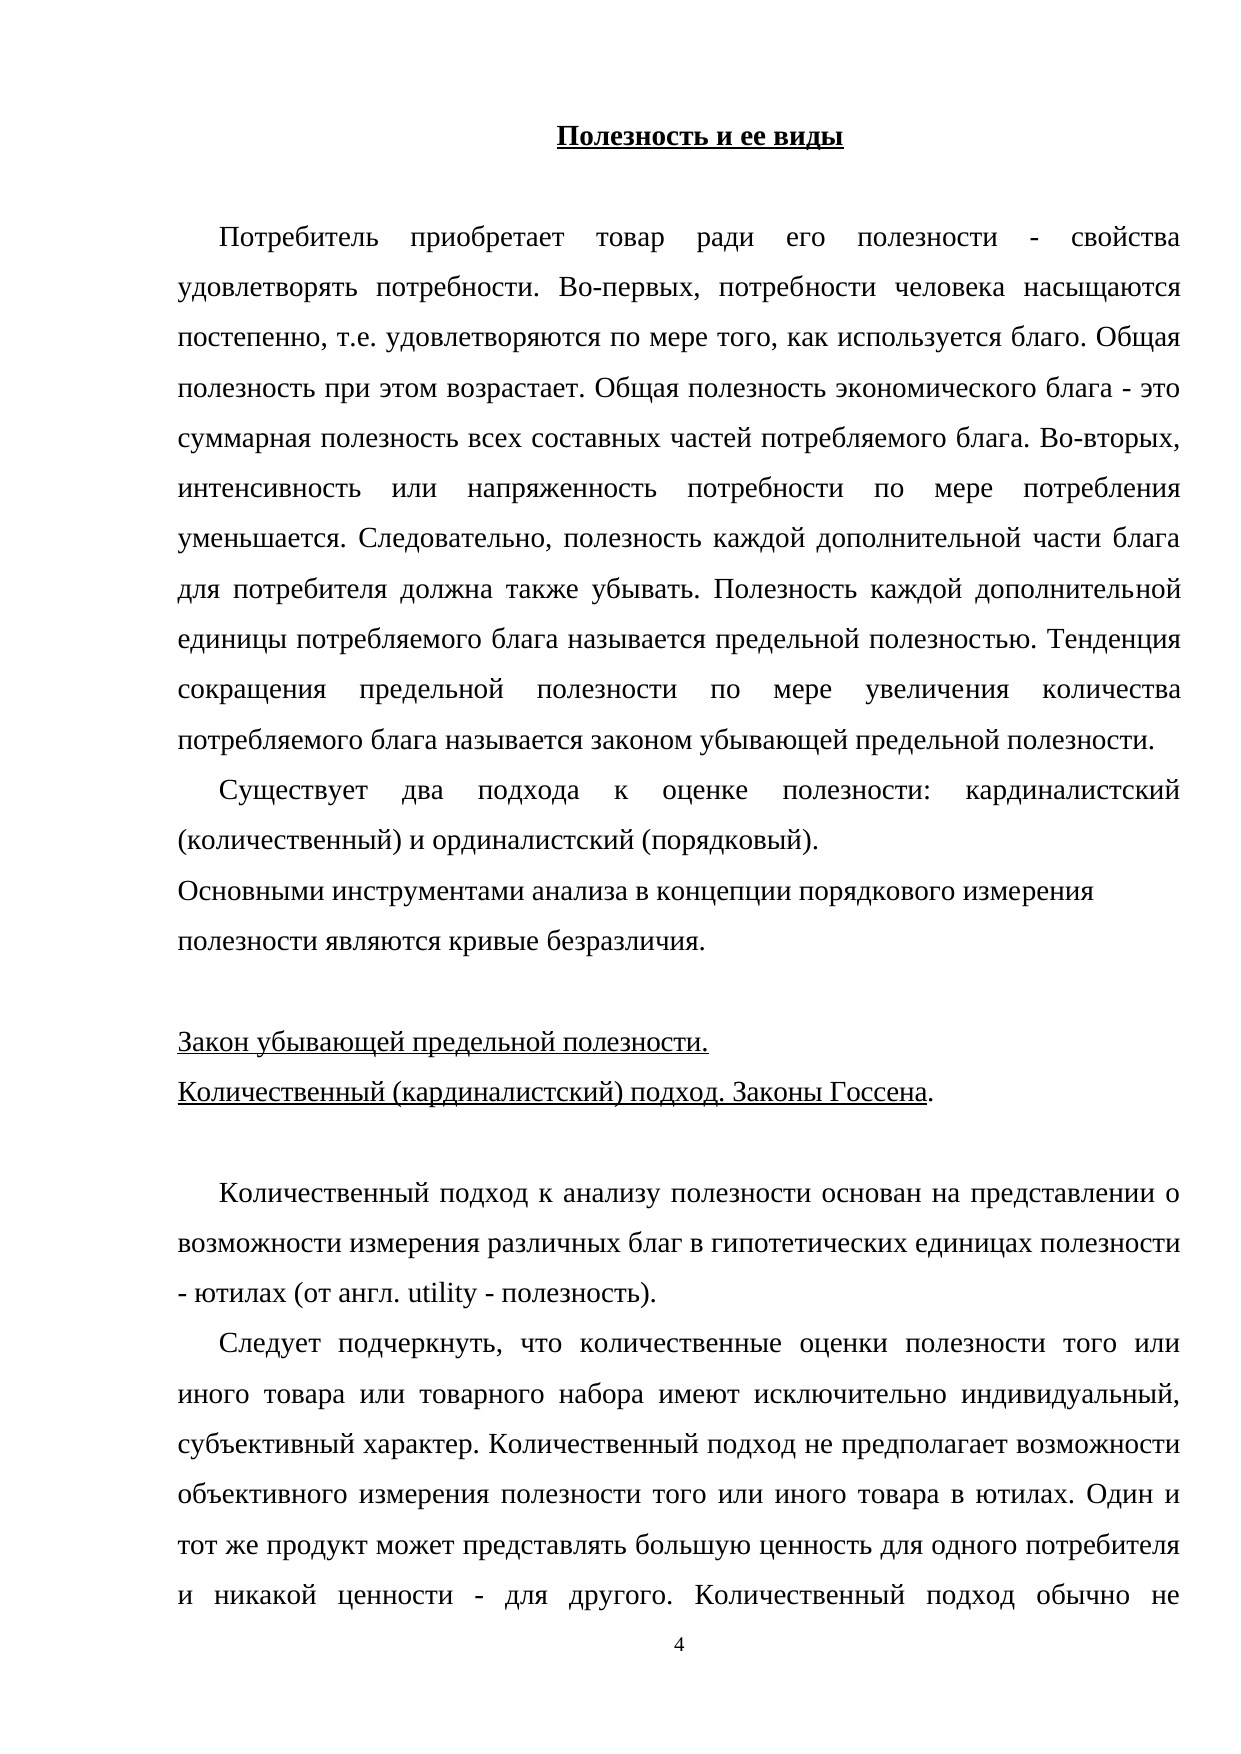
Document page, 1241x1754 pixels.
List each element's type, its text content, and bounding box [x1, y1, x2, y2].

text Количественный подход к анализу полезности основан на представлении о возможности измерения различных благ в гипотетических единицах полезности - ютилах (от англ. utility - полезность). [177, 1175, 1181, 1309]
text Потребитель приобретает товар ради его полезности - свойства удовлетворять потребности. Во-первых, потребности человека насыщаются постепенно, т.е. удовлетворяются по мере того, как используется благо. Общая полезность при этом возрастает. Общая полезность экономического блага - это суммарная полезность всех составных частей потребляемого блага. Во-вторых, интенсивность или напряженность потребности по мере потребления уменьшается. Следовательно, полезность каждой дополнительной части блага для потребителя должна также убывать. Полезность каждой дополнительной единицы потребляемого блага называется предельной полезностью. Тенденция сокращения предельной полезности по мере увеличения количества потребляемого блага называется законом убывающей предельной полезности. [177, 219, 1181, 755]
text Основными инструментами анализа в концепции порядкового измерения полезности являются кривые безразличия. [177, 873, 1181, 957]
text Существует два подхода к оценке полезности: кардиналистский (количественный) и ординалистский (порядковый). [177, 772, 1181, 856]
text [177, 1326, 1181, 1611]
text Количественный (кардиналистский) подход. Законы Госсена. [177, 1074, 1181, 1108]
text Закон убывающей предельной полезности. [177, 1024, 1181, 1057]
text Полезность и ее виды [177, 118, 1181, 152]
